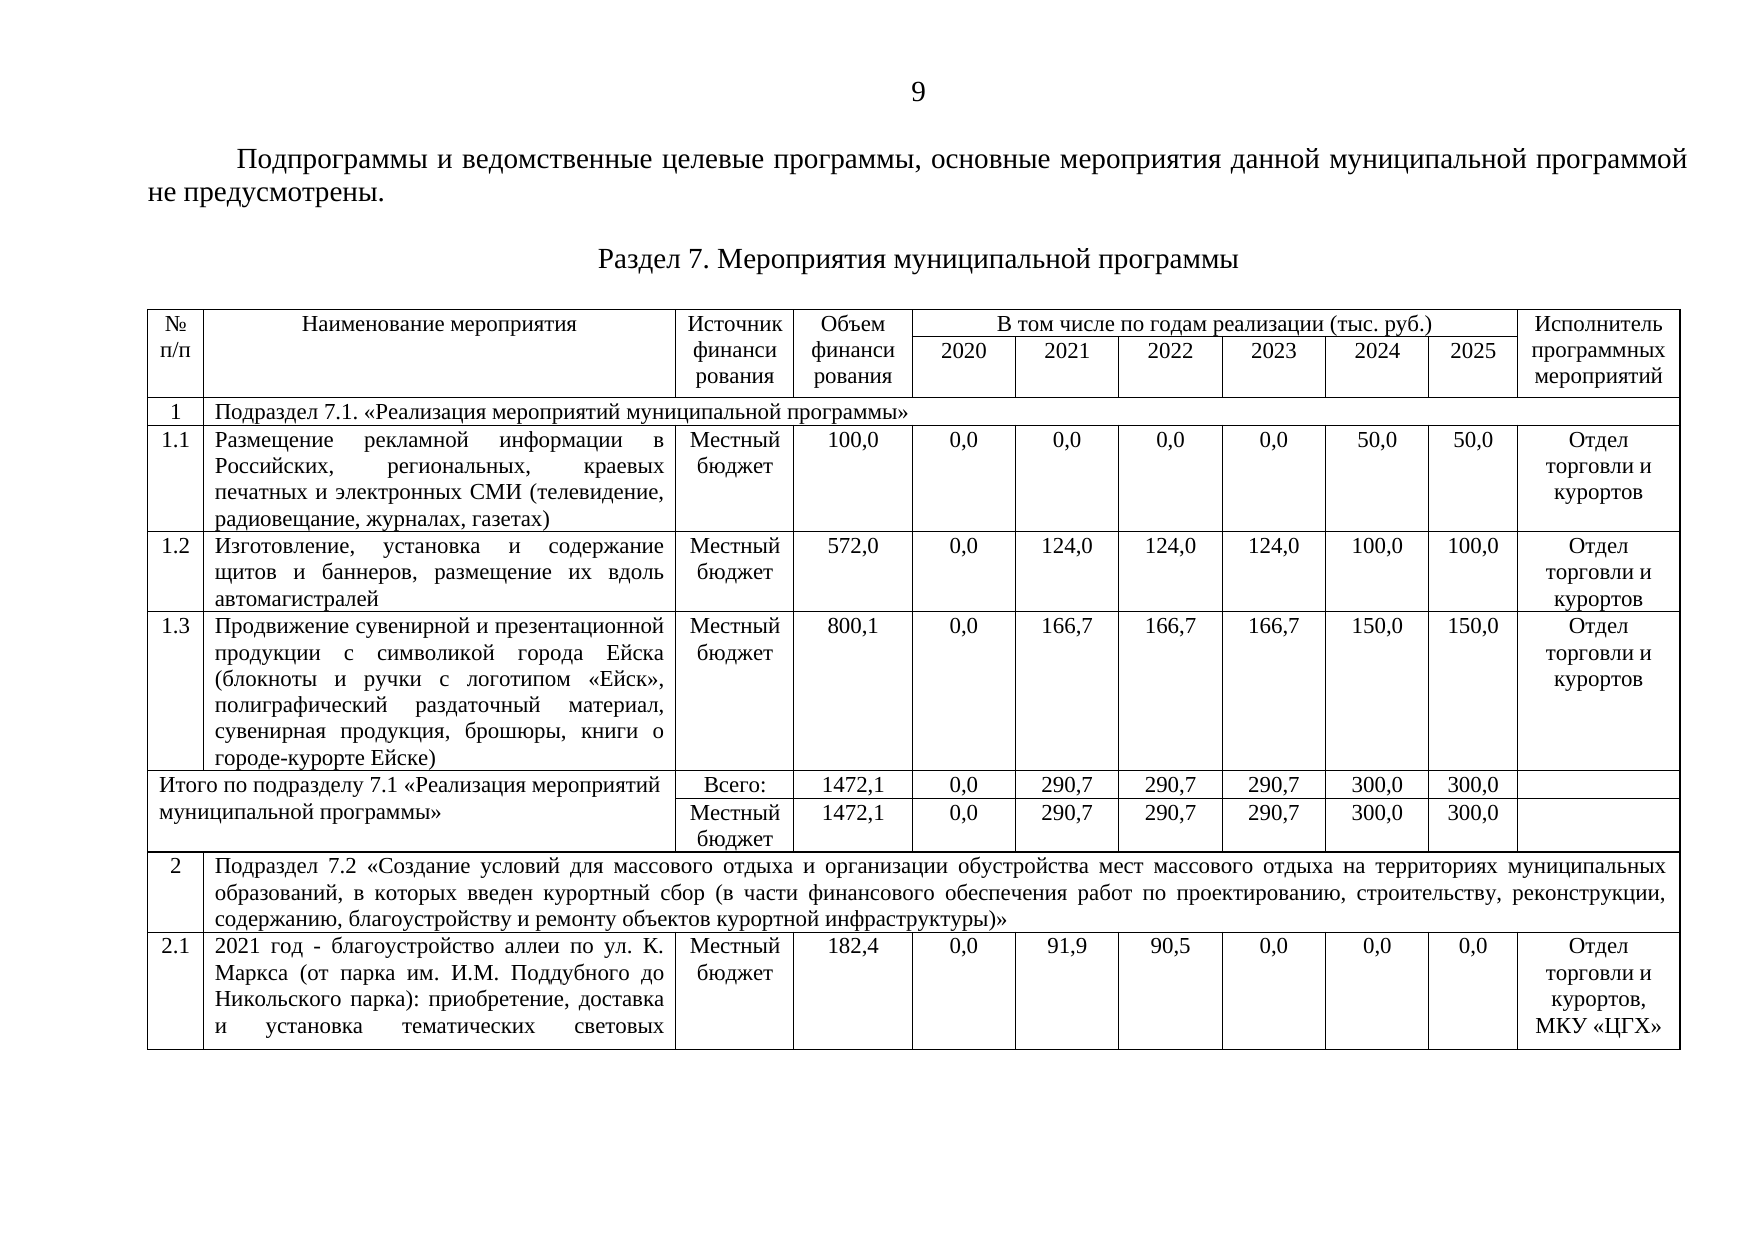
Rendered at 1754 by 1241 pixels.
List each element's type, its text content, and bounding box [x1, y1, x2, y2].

table_cell 290,7 [1119, 799, 1222, 851]
table_cell 572,0 [794, 532, 912, 611]
table_header Объем финансирования [794, 310, 912, 397]
table_cell 166,7 [1223, 612, 1325, 770]
table_header Наименование мероприятия [204, 310, 675, 397]
table_cell 300,0 [1429, 799, 1517, 851]
table_cell 2 [148, 853, 203, 932]
table_header Источник финансирования [676, 310, 793, 397]
table_cell 150,0 [1326, 612, 1428, 770]
table_cell 0,0 [1016, 426, 1118, 531]
table_cell 0,0 [913, 426, 1015, 531]
table_cell 1472,1 [794, 771, 912, 798]
table_cell 91,9 [1016, 933, 1118, 1049]
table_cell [1518, 933, 1679, 1049]
table_cell 2025 [1429, 337, 1517, 397]
table_cell Подраздел 7.1. «Реализация мероприятий муниципальной программы» [204, 398, 1679, 424]
table_cell Отдел торговли и курортов [1518, 612, 1679, 770]
table_cell 0,0 [913, 799, 1015, 851]
table_cell Местный бюджет [676, 612, 793, 770]
table_cell 124,0 [1119, 532, 1222, 611]
table_cell Размещение рекламной информации в Российских, региональных, краевых печатных и электронных СМИ (телевидение, радиовещание, журналах, газетах) [204, 426, 675, 531]
table_cell 290,7 [1223, 799, 1325, 851]
table_header № п/п [148, 310, 203, 397]
table_cell 800,1 [794, 612, 912, 770]
table_header Исполнитель программных мероприятий [1518, 310, 1679, 397]
table_cell [1518, 771, 1679, 798]
table_cell 0,0 [1223, 426, 1325, 531]
text Подпрограммы и ведомственные целевые программы, основные мероприятия данной муниципальной программой не предусмотрены. [148, 141, 1689, 208]
table_cell Подраздел 7.2 «Создание условий для массового отдыха и организации обустройства мест массового отдыха на территориях муниципальных образований, в которых введен курортный сбор (в части финансового обеспечения работ по проектированию, строительству, реконструкции, содержанию, благоустройству и ремонту объектов курортной инфраструктуры)» [204, 853, 1679, 932]
table_cell 90,5 [1119, 933, 1222, 1049]
table_cell 0,0 [913, 612, 1015, 770]
table_cell Всего: [676, 771, 793, 798]
table_cell 1472,1 [794, 799, 912, 851]
table_cell 2.1 [148, 933, 203, 1049]
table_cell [204, 933, 675, 1049]
table_cell 1.3 [148, 612, 203, 770]
table_cell Изготовление, установка и содержание щитов и баннеров, размещение их вдоль автомагистралей [204, 532, 675, 611]
table_header В том числе по годам реализации (тыс. руб.) [913, 310, 1517, 336]
table_cell 100,0 [1326, 532, 1428, 611]
table_cell 0,0 [913, 532, 1015, 611]
table_cell 0,0 [913, 771, 1015, 798]
table_cell 2021 [1016, 337, 1118, 397]
table_cell 1 [148, 398, 203, 424]
table_cell 290,7 [1223, 771, 1325, 798]
table_cell 100,0 [1429, 532, 1517, 611]
table_cell 300,0 [1326, 771, 1428, 798]
table_cell 124,0 [1016, 532, 1118, 611]
table_cell 0,0 [913, 933, 1015, 1049]
table_cell 300,0 [1429, 771, 1517, 798]
table_cell Итого по подразделу 7.1 «Реализация мероприятий муниципальной программы» [148, 771, 675, 851]
table_cell 290,7 [1016, 771, 1118, 798]
table_cell 124,0 [1223, 532, 1325, 611]
table_cell [1518, 799, 1679, 851]
table_cell Отдел торговли и курортов [1518, 532, 1679, 611]
table_cell 50,0 [1429, 426, 1517, 531]
table_cell 2023 [1223, 337, 1325, 397]
table_cell 290,7 [1119, 771, 1222, 798]
table_cell 290,7 [1016, 799, 1118, 851]
table_cell 0,0 [1223, 933, 1325, 1049]
table_cell 0,0 [1119, 426, 1222, 531]
text Раздел 7. Мероприятия муниципальной программы [148, 242, 1689, 275]
table_cell 166,7 [1119, 612, 1222, 770]
table_cell 1.1 [148, 426, 203, 531]
table_cell 0,0 [1429, 933, 1517, 1049]
table_cell 2024 [1326, 337, 1428, 397]
table_cell Местный бюджет [676, 532, 793, 611]
table_cell 182,4 [794, 933, 912, 1049]
table_cell Местный бюджет [676, 799, 793, 851]
table_cell Местный бюджет [676, 933, 793, 1049]
table_cell 0,0 [1326, 933, 1428, 1049]
table_cell 50,0 [1326, 426, 1428, 531]
table_cell 150,0 [1429, 612, 1517, 770]
table_cell Продвижение сувенирной и презентационной продукции с символикой города Ейска (блокноты и ручки с логотипом «Ейск», полиграфический раздаточный материал, сувенирная продукция, брошюры, книги о городе-курорте Ейске) [204, 612, 675, 770]
table_cell Отдел торговли и курортов [1518, 426, 1679, 531]
table_cell 100,0 [794, 426, 912, 531]
table_cell Местный бюджет [676, 426, 793, 531]
table_cell 166,7 [1016, 612, 1118, 770]
table_cell 300,0 [1326, 799, 1428, 851]
table_cell 2020 [913, 337, 1015, 397]
table_cell 2022 [1119, 337, 1222, 397]
table_cell 1.2 [148, 532, 203, 611]
